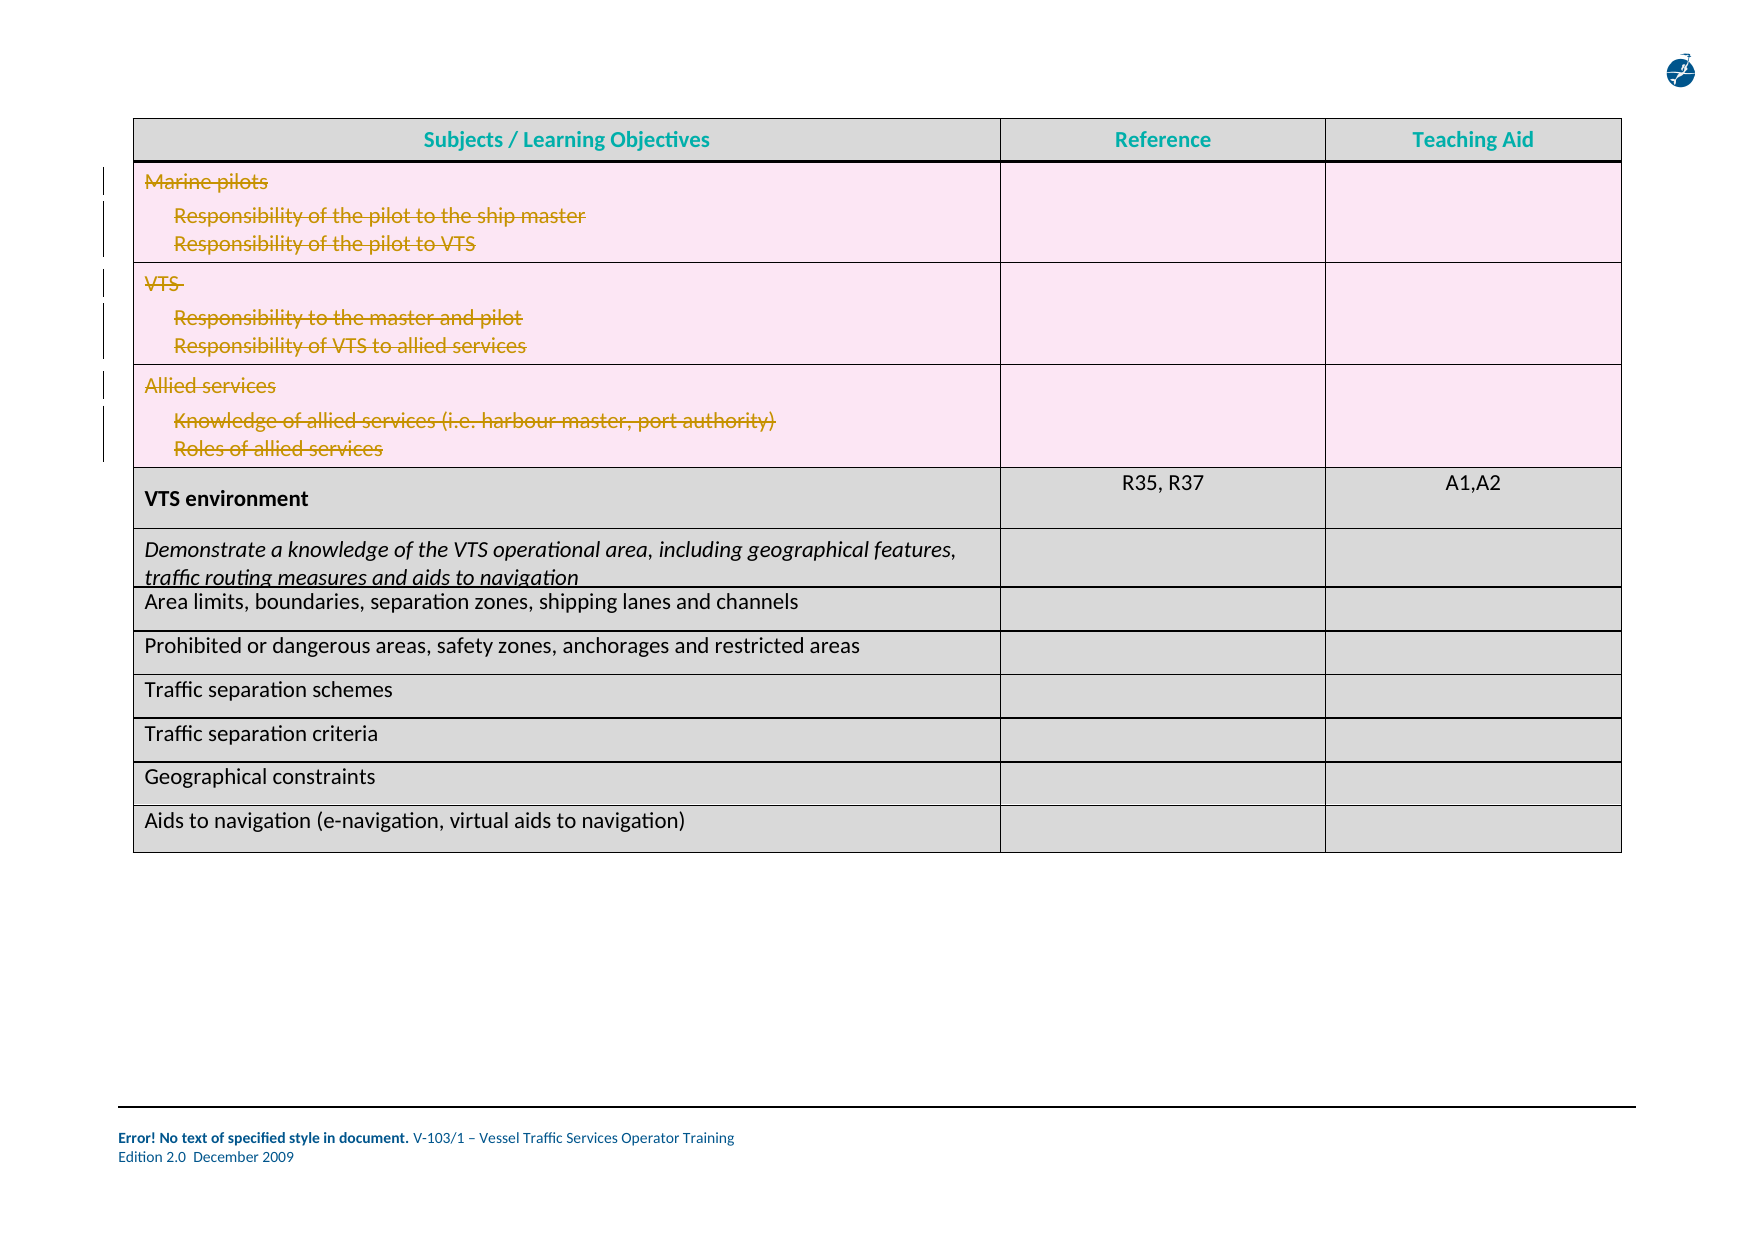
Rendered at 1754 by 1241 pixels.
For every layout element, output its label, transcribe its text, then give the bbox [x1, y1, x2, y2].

table_cell [1001, 806, 1325, 852]
table_cell Aids to navigation (e-navigation, virtual aids to navigation) [134, 806, 1000, 852]
table_cell [1326, 675, 1621, 717]
table_cell A1,A2 [1326, 468, 1621, 528]
table_cell [1001, 529, 1325, 586]
picture [1635, 3, 1754, 122]
table_cell VTS environment [134, 468, 1000, 528]
table_cell [1326, 719, 1621, 761]
table_header Reference [1001, 119, 1325, 160]
table_cell [1326, 763, 1621, 804]
table_cell [1001, 719, 1325, 761]
table_cell [1326, 632, 1621, 674]
table_cell Traffic separation schemes [134, 675, 1000, 717]
table_cell Prohibited or dangerous areas, safety zones, anchorages and restricted areas [134, 632, 1000, 674]
table_cell [1326, 529, 1621, 586]
table_cell [1001, 675, 1325, 717]
table_cell [1001, 763, 1325, 804]
table_cell Geographical constraints [134, 763, 1000, 804]
table_cell [1326, 806, 1621, 852]
table_cell [1001, 632, 1325, 674]
table_cell Traffic separation criteria [134, 719, 1000, 761]
table_header Subjects / Learning Objectives [134, 119, 1000, 160]
table_cell Demonstrate a knowledge of the VTS operational area, including geographical features, traffic routing measures and aids to navigation [134, 529, 1000, 586]
table_cell [1326, 588, 1621, 630]
table_cell Area limits, boundaries, separation zones, shipping lanes and channels [134, 588, 1000, 630]
table_cell R35, R37 [1001, 468, 1325, 528]
table_cell [1001, 588, 1325, 630]
table_header Teaching Aid [1326, 119, 1621, 160]
